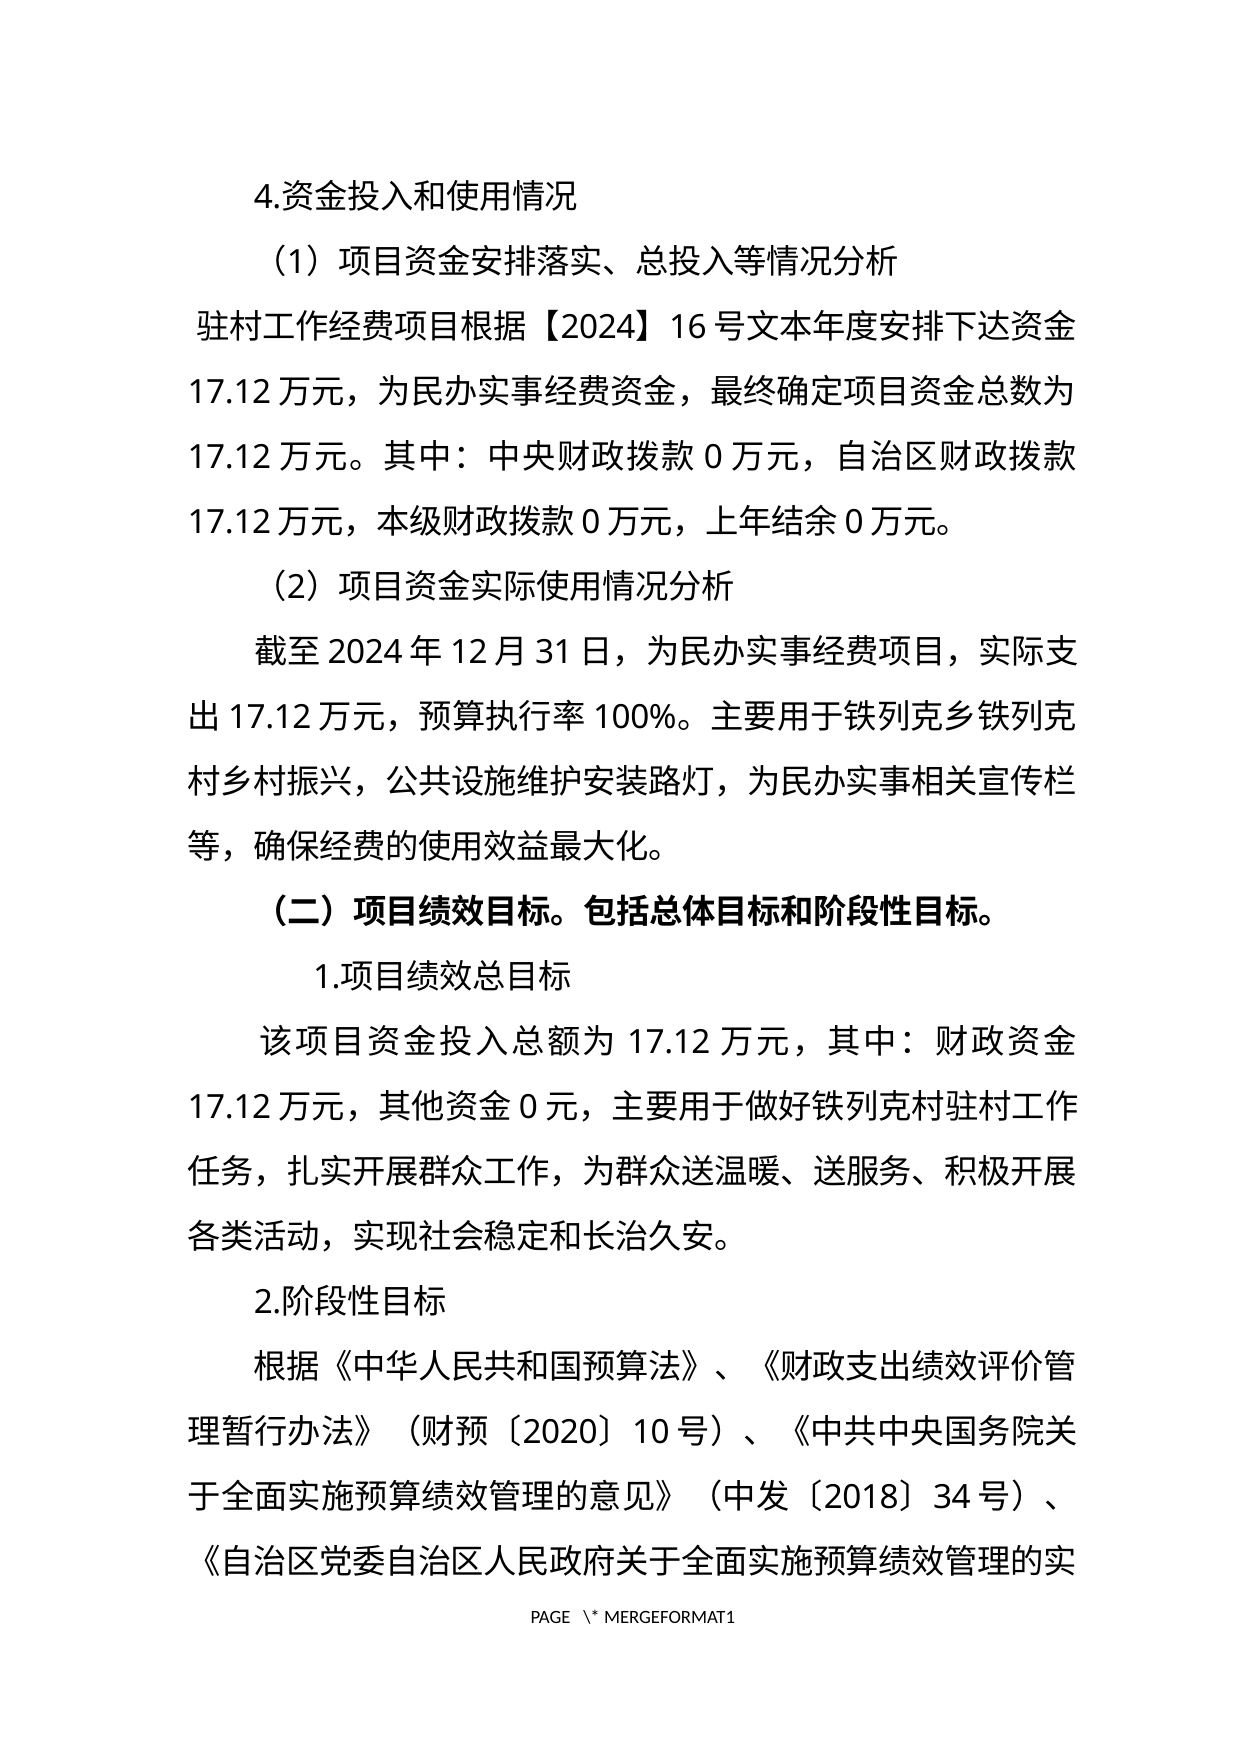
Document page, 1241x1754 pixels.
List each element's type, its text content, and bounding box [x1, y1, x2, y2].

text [187, 162, 1078, 877]
text （二）项目绩效目标。包括总体目标和阶段性目标。 [187, 877, 1078, 942]
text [187, 942, 1078, 1592]
